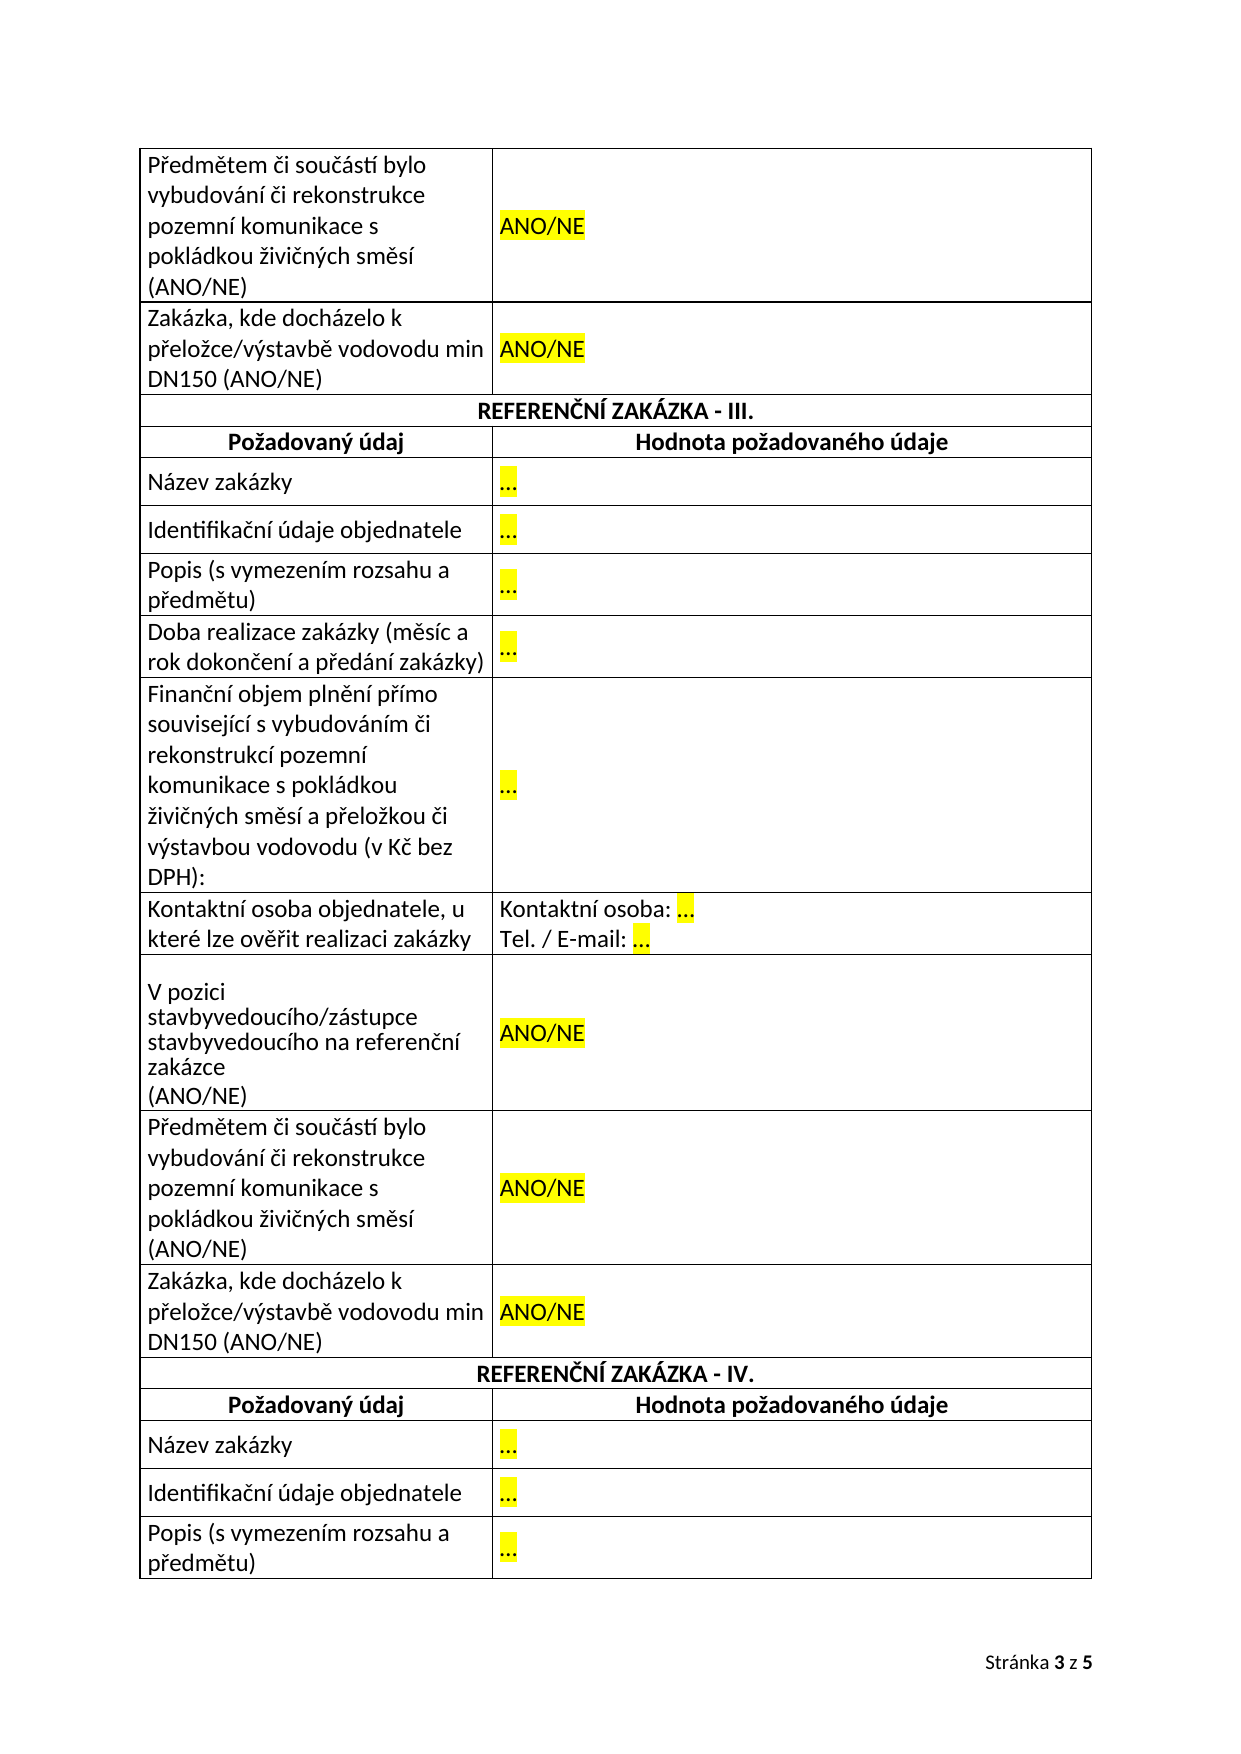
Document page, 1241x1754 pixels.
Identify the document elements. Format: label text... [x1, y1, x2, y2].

table_cell Předmětem či součástí bylo vybudování či rekonstrukce pozemní komunikace s pokládkou živičných směsí (ANO/NE) [141, 1111, 492, 1264]
table_cell ANO/NE [493, 1111, 1091, 1264]
table_cell Název zakázky [141, 458, 492, 505]
table_cell ANO/NE [493, 303, 1091, 394]
table_cell … [493, 458, 1091, 505]
table_cell Zakázka, kde docházelo k přeložce/výstavbě vodovodu min DN150 (ANO/NE) [141, 303, 492, 394]
table_cell … [493, 1469, 1091, 1516]
table_cell Identifikační údaje objednatele [141, 506, 492, 553]
table_cell … [493, 506, 1091, 553]
table_cell … [493, 616, 1091, 677]
table_cell Finanční objem plnění přímo související s vybudováním či rekonstrukcí pozemní komunikace s pokládkou živičných směsí a přeložkou či výstavbou vodovodu (v Kč bez DPH): [141, 678, 492, 892]
table_cell Kontaktní osoba objednatele, u které lze ověřit realizaci zakázky [141, 893, 492, 954]
table_cell Hodnota požadovaného údaje [493, 427, 1091, 457]
table_cell ANO/NE [493, 955, 1091, 1110]
table_cell Popis (s vymezením rozsahu a předmětu) [141, 1517, 492, 1578]
table_cell ANO/NE [493, 1265, 1091, 1357]
table_cell referenční zakázka - IV. [141, 1358, 1091, 1388]
table_cell … [493, 678, 1091, 892]
table_cell Doba realizace zakázky (měsíc a rok dokončení a předání zakázky) [141, 616, 492, 677]
table_cell Popis (s vymezením rozsahu a předmětu) [141, 554, 492, 615]
table_cell Název zakázky [141, 1421, 492, 1468]
table_cell … [493, 554, 1091, 615]
table_cell … [493, 1517, 1091, 1578]
table_cell Předmětem či součástí bylo vybudování či rekonstrukce pozemní komunikace s pokládkou živičných směsí (ANO/NE) [141, 149, 492, 301]
table_cell referenční zakázka - III. [141, 395, 1091, 426]
table_cell Kontaktní osoba: … Tel. / E-mail: … [493, 893, 1091, 954]
table_cell Zakázka, kde docházelo k přeložce/výstavbě vodovodu min DN150 (ANO/NE) [141, 1265, 492, 1357]
table_cell ANO/NE [493, 149, 1091, 301]
table_cell V pozici stavbyvedoucího/zástupce stavbyvedoucího na referenční zakázce (ANO/NE) [141, 955, 492, 1110]
table_cell Hodnota požadovaného údaje [493, 1389, 1091, 1420]
table_cell Požadovaný údaj [141, 1389, 492, 1420]
table_cell … [493, 1421, 1091, 1468]
table_cell Požadovaný údaj [141, 427, 492, 457]
table_cell Identifikační údaje objednatele [141, 1469, 492, 1516]
